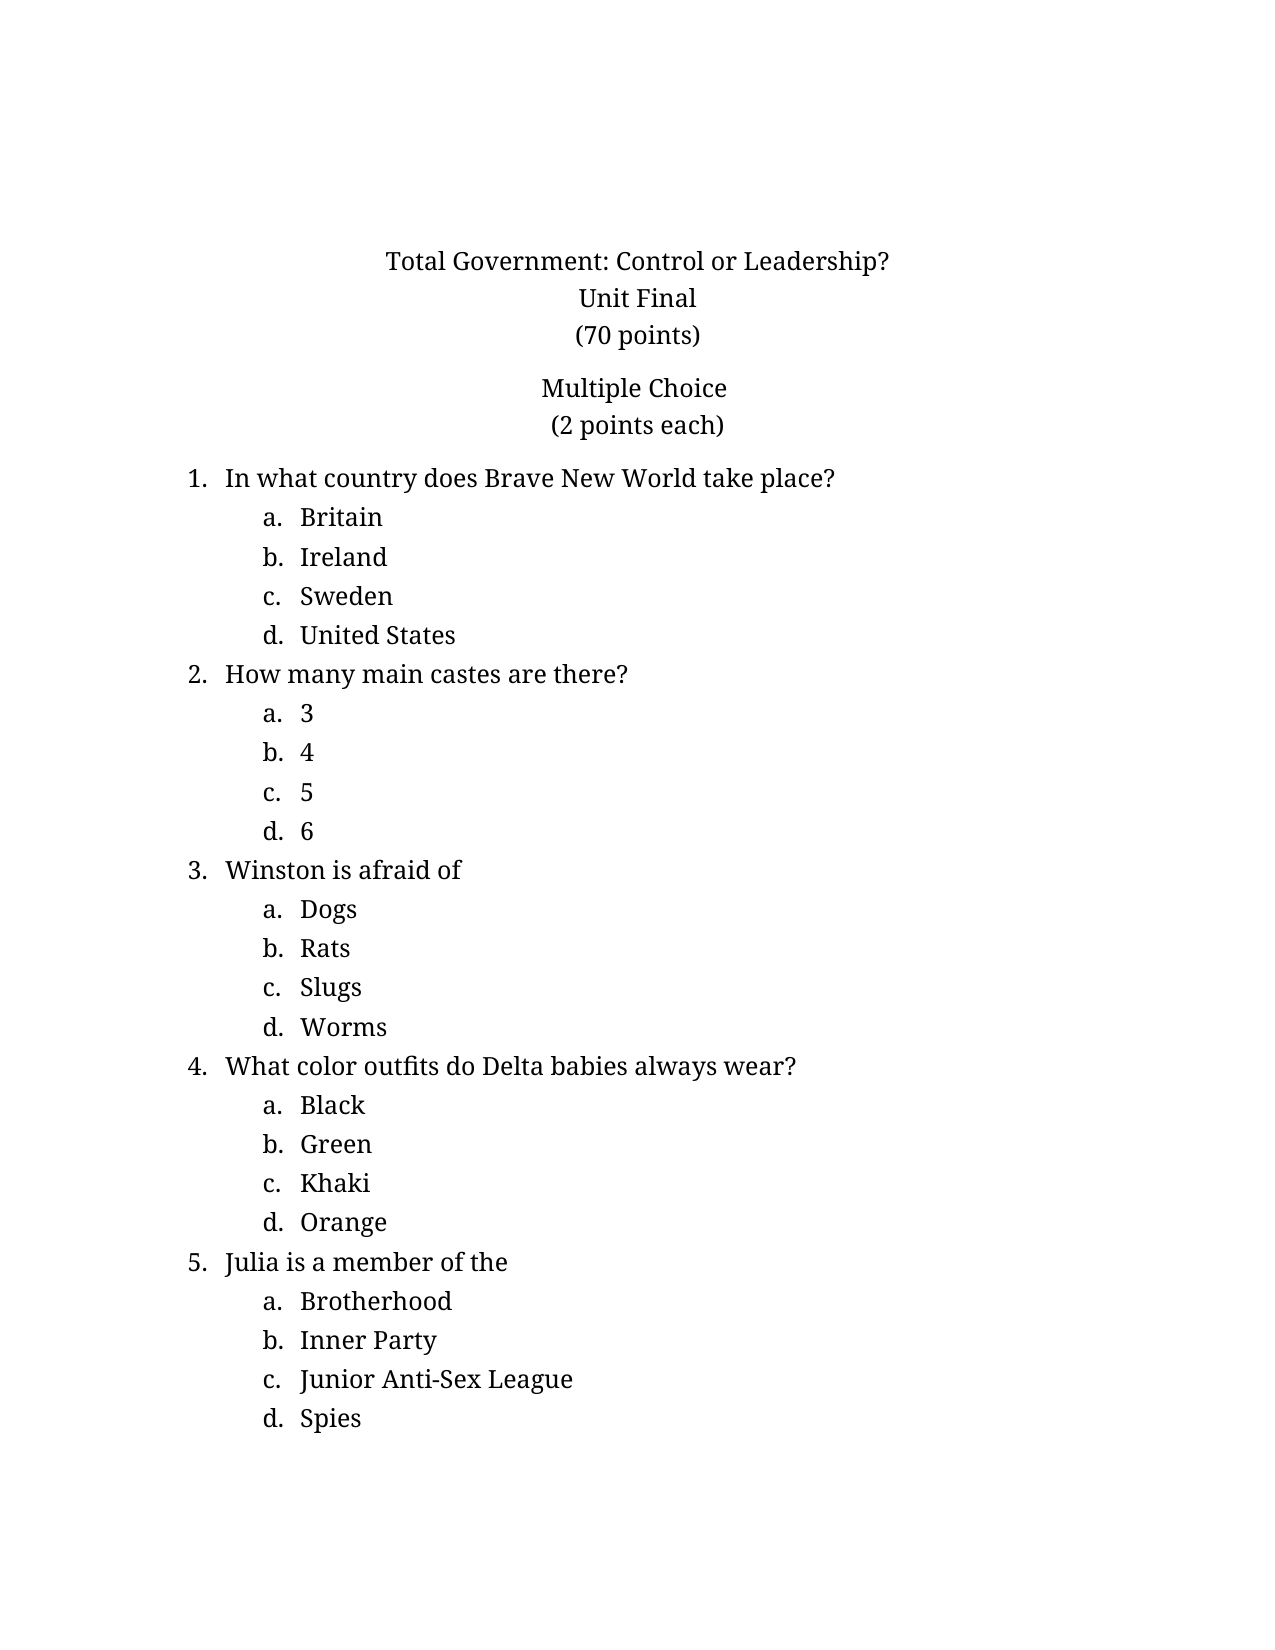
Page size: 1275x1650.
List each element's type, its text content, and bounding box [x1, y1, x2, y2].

list What color outfits do Delta babies always wear? [187, 1048, 1125, 1082]
list Dogs [262, 892, 1125, 926]
text Total Government: Control or Leadership? Unit Final (70 points) [150, 244, 1125, 351]
list Brotherhood [262, 1283, 1125, 1317]
list United States [262, 618, 1125, 652]
text Multiple Choice (2 points each) [150, 371, 1125, 442]
list Junior Anti-Sex League [262, 1362, 1125, 1396]
list Worms [262, 1009, 1125, 1043]
list 4 [262, 735, 1125, 769]
list Orange [262, 1205, 1125, 1239]
list Rats [262, 931, 1125, 965]
list Inner Party [262, 1323, 1125, 1357]
list Black [262, 1088, 1125, 1122]
list How many main castes are there? [187, 657, 1125, 691]
list Britain [262, 500, 1125, 534]
list Khaki [262, 1166, 1125, 1200]
list Julia is a member of the [187, 1244, 1125, 1278]
list Slugs [262, 970, 1125, 1004]
list Ireland [262, 539, 1125, 573]
list Winston is afraid of [187, 853, 1125, 887]
list 3 [262, 696, 1125, 730]
list In what country does Brave New World take place? [187, 461, 1125, 495]
list Sweden [262, 578, 1125, 612]
list 6 [262, 813, 1125, 847]
list Spies [262, 1401, 1125, 1435]
list 5 [262, 774, 1125, 808]
list Green [262, 1127, 1125, 1161]
